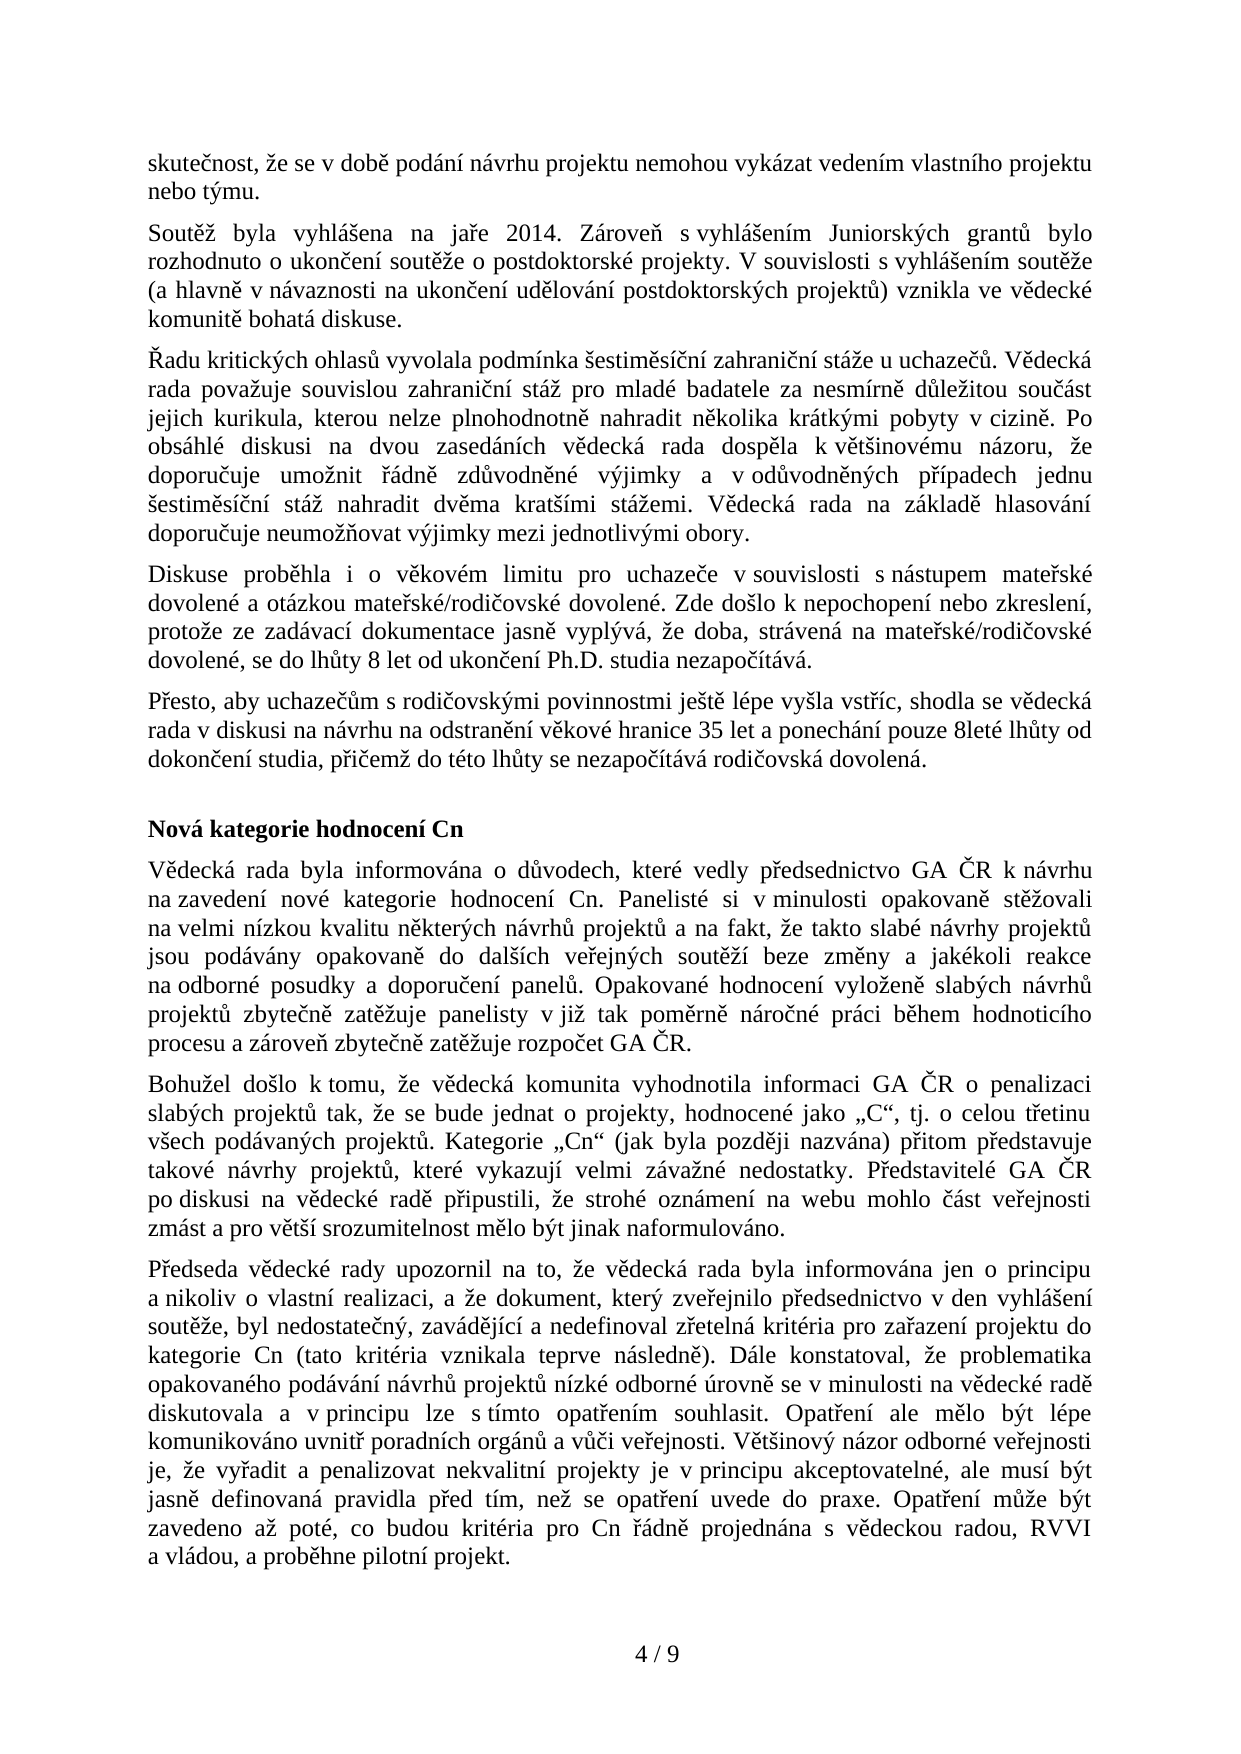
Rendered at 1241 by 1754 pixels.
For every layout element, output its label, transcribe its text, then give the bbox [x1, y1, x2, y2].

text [148, 148, 1092, 205]
text Předseda vědecké rady upozornil na to, že vědecká rada byla informována jen o principu a nikoliv o vlastní realizaci, a že dokument, který zveřejnilo předsednictvo v den vyhlášení soutěže, byl nedostatečný, zavádějící a nedefinoval zřetelná kritéria pro zařazení projektu do kategorie Cn (tato kritéria vznikala teprve následně). Dále konstatoval, že problematika opakovaného podávání návrhů projektů nízké odborné úrovně se v minulosti na vědecké radě diskutovala a v principu lze s tímto opatřením souhlasit. Opatření ale mělo být lépe komunikováno uvnitř poradních orgánů a vůči veřejnosti. Většinový názor odborné veřejnosti je, že vyřadit a penalizovat nekvalitní projekty je v principu akceptovatelné, ale musí být jasně definovaná pravidla před tím, než se opatření uvede do praxe. Opatření může být zavedeno až poté, co budou kritéria pro Cn řádně projednána s vědeckou radou, RVVI a vládou, a proběhne pilotní projekt. [148, 1254, 1092, 1570]
text Řadu kritických ohlasů vyvolala podmínka šestiměsíční zahraniční stáže u uchazečů. Vědecká rada považuje souvislou zahraniční stáž pro mladé badatele za nesmírně důležitou součást jejich kurikula, kterou nelze plnohodnotně nahradit několika krátkými pobyty v cizině. Po obsáhlé diskusi na dvou zasedáních vědecká rada dospěla k většinovému názoru, že doporučuje umožnit řádně zdůvodněné výjimky a v odůvodněných případech jednu šestiměsíční stáž nahradit dvěma kratšími stážemi. Vědecká rada na základě hlasování doporučuje neumožňovat výjimky mezi jednotlivými obory. [148, 345, 1092, 546]
list Soutěž byla vyhlášena na jaře 2014. Zároveň s vyhlášením Juniorských grantů bylo rozhodnuto o ukončení soutěže o postdoktorské projekty. V souvislosti s vyhlášením soutěže (a hlavně v návaznosti na ukončení udělování postdoktorských projektů) vznikla ve vědecké komunitě bohatá diskuse. [148, 218, 1092, 333]
text Přesto, aby uchazečům s rodičovskými povinnostmi ještě lépe vyšla vstříc, shodla se vědecká rada v diskusi na návrhu na odstranění věkové hranice 35 let a ponechání pouze 8leté lhůty od dokončení studia, přičemž do této lhůty se nezapočítává rodičovská dovolená. [148, 686, 1092, 773]
text Diskuse proběhla i o věkovém limitu pro uchazeče v souvislosti s nástupem mateřské dovolené a otázkou mateřské/rodičovské dovolené. Zde došlo k nepochopení nebo zkreslení, protože ze zadávací dokumentace jasně vyplývá, že doba, strávená na mateřské/rodičovské dovolené, se do lhůty 8 let od ukončení Ph.D. studia nezapočítává. [148, 559, 1092, 674]
text Vědecká rada byla informována o důvodech, které vedly předsednictvo GA ČR k návrhu na zavedení nové kategorie hodnocení Cn. Panelisté si v minulosti opakovaně stěžovali na velmi nízkou kvalitu některých návrhů projektů a na fakt, že takto slabé návrhy projektů jsou podávány opakovaně do dalších veřejných soutěží beze změny a jakékoli reakce na odborné posudky a doporučení panelů. Opakované hodnocení vyloženě slabých návrhů projektů zbytečně zatěžuje panelisty v již tak poměrně náročné práci během hodnoticího procesu a zároveň zbytečně zatěžuje rozpočet GA ČR. [148, 855, 1092, 1056]
text Bohužel došlo k tomu, že vědecká komunita vyhodnotila informaci GA ČR o penalizaci slabých projektů tak, že se bude jednat o projekty, hodnocené jako „C“, tj. o celou třetinu všech podávaných projektů. Kategorie „Cn“ (jak byla později nazvána) přitom představuje takové návrhy projektů, které vykazují velmi závažné nedostatky. Představitelé GA ČR po diskusi na vědecké radě připustili, že strohé oznámení na webu mohlo část veřejnosti zmást a pro větší srozumitelnost mělo být jinak naformulováno. [148, 1069, 1092, 1241]
text Nová kategorie hodnocení Cn [148, 814, 1092, 843]
